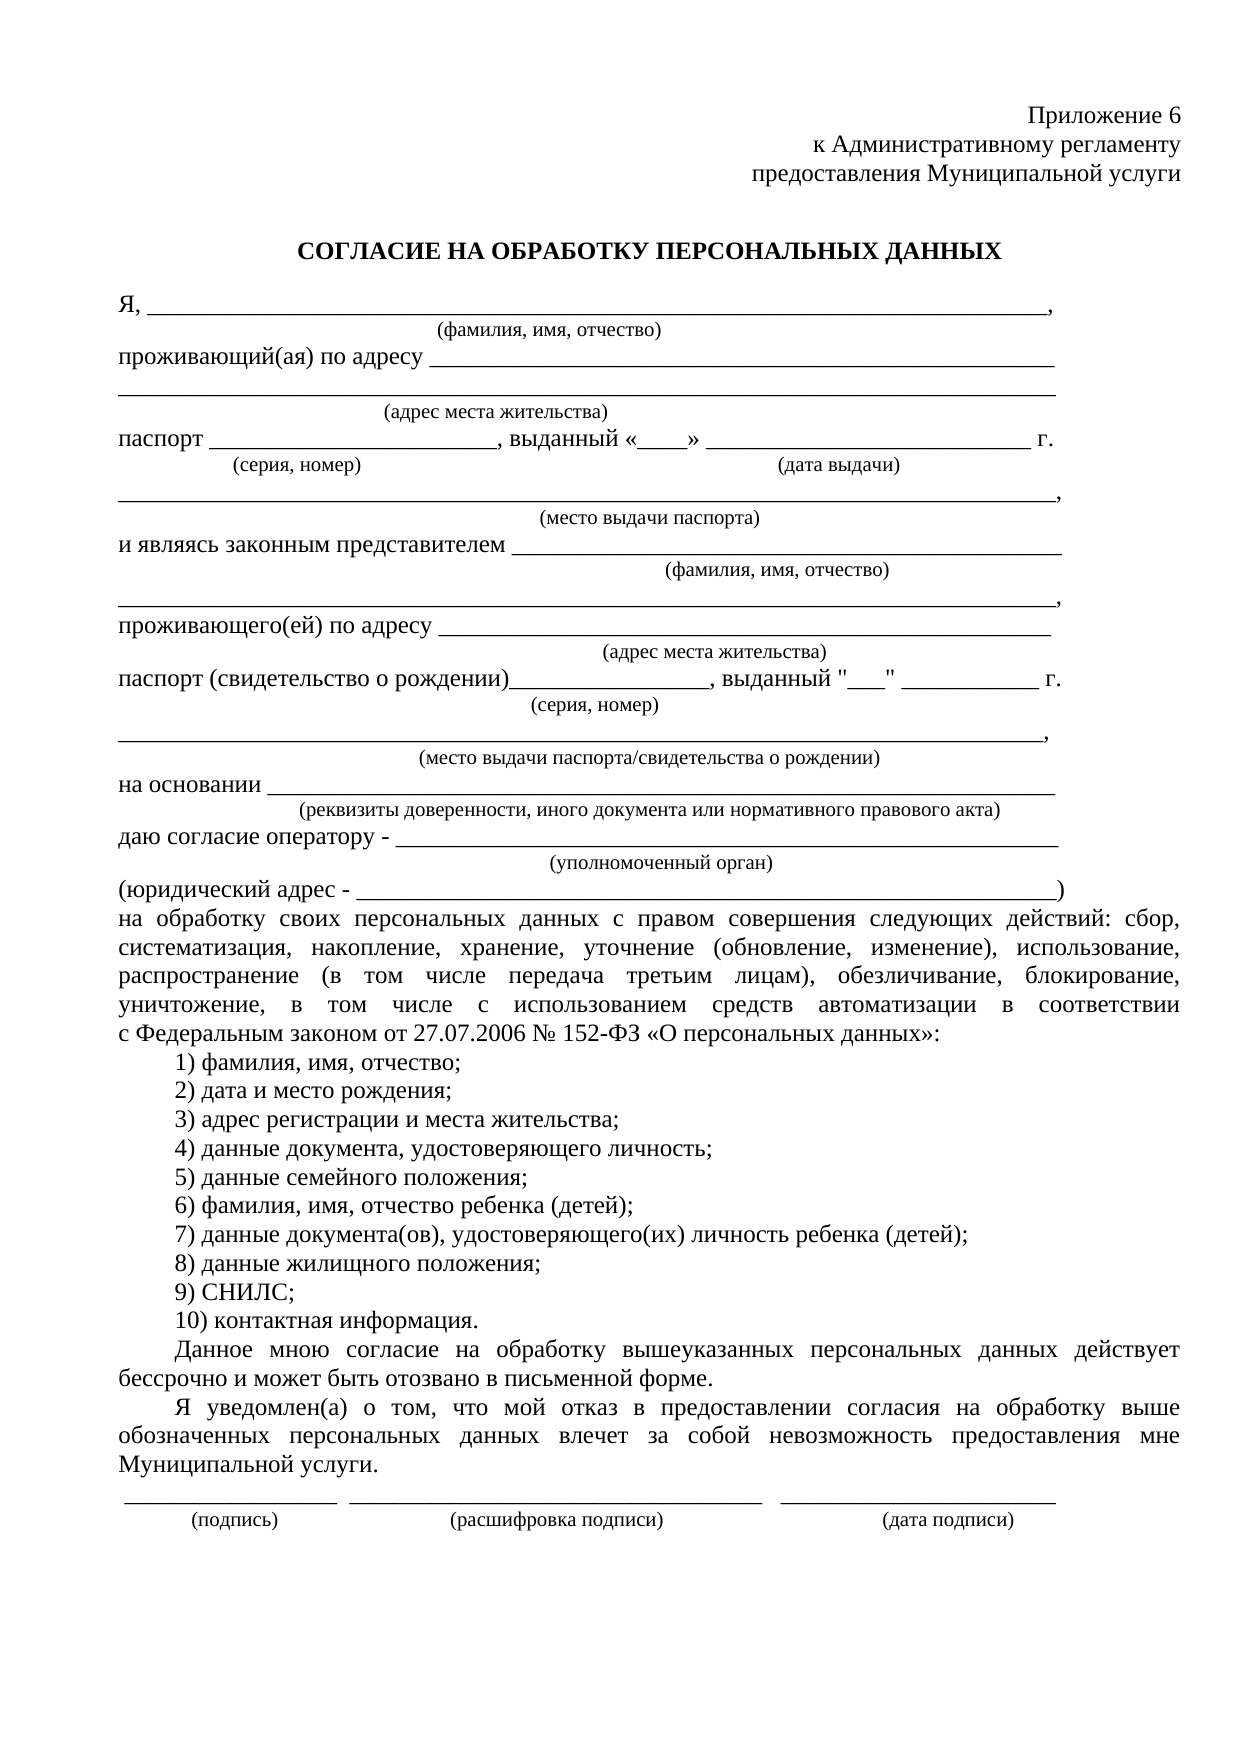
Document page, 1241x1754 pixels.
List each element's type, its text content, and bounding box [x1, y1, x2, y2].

text (юридический адрес - ________________________________________________________) [118, 874, 1181, 903]
text (фамилия, имя, отчество) [118, 557, 1181, 581]
text (серия, номер) (дата выдачи) [118, 452, 1181, 476]
text _________________ _________________________________ ______________________ [118, 1478, 1181, 1507]
text 5) данные семейного положения; [118, 1162, 1181, 1191]
text Я, ________________________________________________________________________, [118, 289, 1181, 317]
text 7) данные документа(ов), удостоверяющего(их) личность ребенка (детей); [118, 1219, 1181, 1248]
text паспорт (свидетельство о рождении)________________, выданный "___" ___________ г. [118, 663, 1181, 692]
text на обработку своих персональных данных с правом совершения следующих действий: сбор, систематизация, накопление, хранение, уточнение (обновление, изменение), использование, распространение (в том числе передача третьим лицам), обезличивание, блокирование, уничтожение, в том числе с использованием средств автоматизации в соответствии с Федеральным законом от 27.07.2006 № 152-ФЗ «О персональных данных»: [118, 903, 1181, 1047]
text __________________________________________________________________________, [118, 716, 1181, 744]
text 2) дата и место рождения; [118, 1076, 1181, 1104]
text 1) фамилия, имя, отчество; [118, 1047, 1181, 1076]
text ___________________________________________________________________________, [118, 581, 1181, 610]
text 8) данные жилищного положения; [118, 1248, 1181, 1277]
text 10) контактная информация. [118, 1306, 1181, 1334]
text 4) данные документа, удостоверяющего личность; [118, 1133, 1181, 1162]
text (место выдачи паспорта/свидетельства о рождении) [118, 744, 1181, 769]
text проживающий(ая) по адресу __________________________________________________ [118, 341, 1181, 370]
text (серия, номер) [118, 692, 1181, 716]
text проживающего(ей) по адресу _________________________________________________ [118, 610, 1181, 639]
text (адрес места жительства) [118, 639, 1181, 663]
text (реквизиты доверенности, иного документа или нормативного правового акта) [118, 797, 1181, 821]
text ___________________________________________________________________________ [118, 370, 1181, 399]
text СОГЛАСИЕ НА ОБРАБОТКУ ПЕРСОНАЛЬНЫХ ДАННЫХ [118, 236, 1181, 265]
text 3) адрес регистрации и места жительства; [118, 1104, 1181, 1133]
text к Административному регламенту [118, 129, 1181, 158]
text паспорт _______________________, выданный «____» __________________________ г. [118, 423, 1181, 452]
text 6) фамилия, имя, отчество ребенка (детей); [118, 1191, 1181, 1219]
text (место выдачи паспорта) [118, 504, 1181, 529]
text и являясь законным представителем ____________________________________________ [118, 529, 1181, 557]
text (подпись) (расшифровка подписи) (дата подписи) [118, 1507, 1181, 1531]
text даю согласие оператору - _____________________________________________________ [118, 821, 1181, 850]
text ___________________________________________________________________________, [118, 476, 1181, 504]
text предоставления Муниципальной услуги [118, 158, 1181, 187]
text 9) СНИЛС; [118, 1277, 1181, 1306]
text на основании _______________________________________________________________ [118, 769, 1181, 797]
text (фамилия, имя, отчество) [118, 317, 1181, 341]
text Приложение 6 [118, 100, 1181, 129]
text (адрес места жительства) [118, 399, 1181, 423]
text Данное мною согласие на обработку вышеуказанных персональных данных действует бессрочно и может быть отозвано в письменной форме. [118, 1334, 1181, 1392]
text (уполномоченный орган) [118, 850, 1181, 874]
text Я уведомлен(а) о том, что мой отказ в предоставлении согласия на обработку выше обозначенных персональных данных влечет за собой невозможность предоставления мне Муниципальной услуги. [118, 1392, 1181, 1478]
